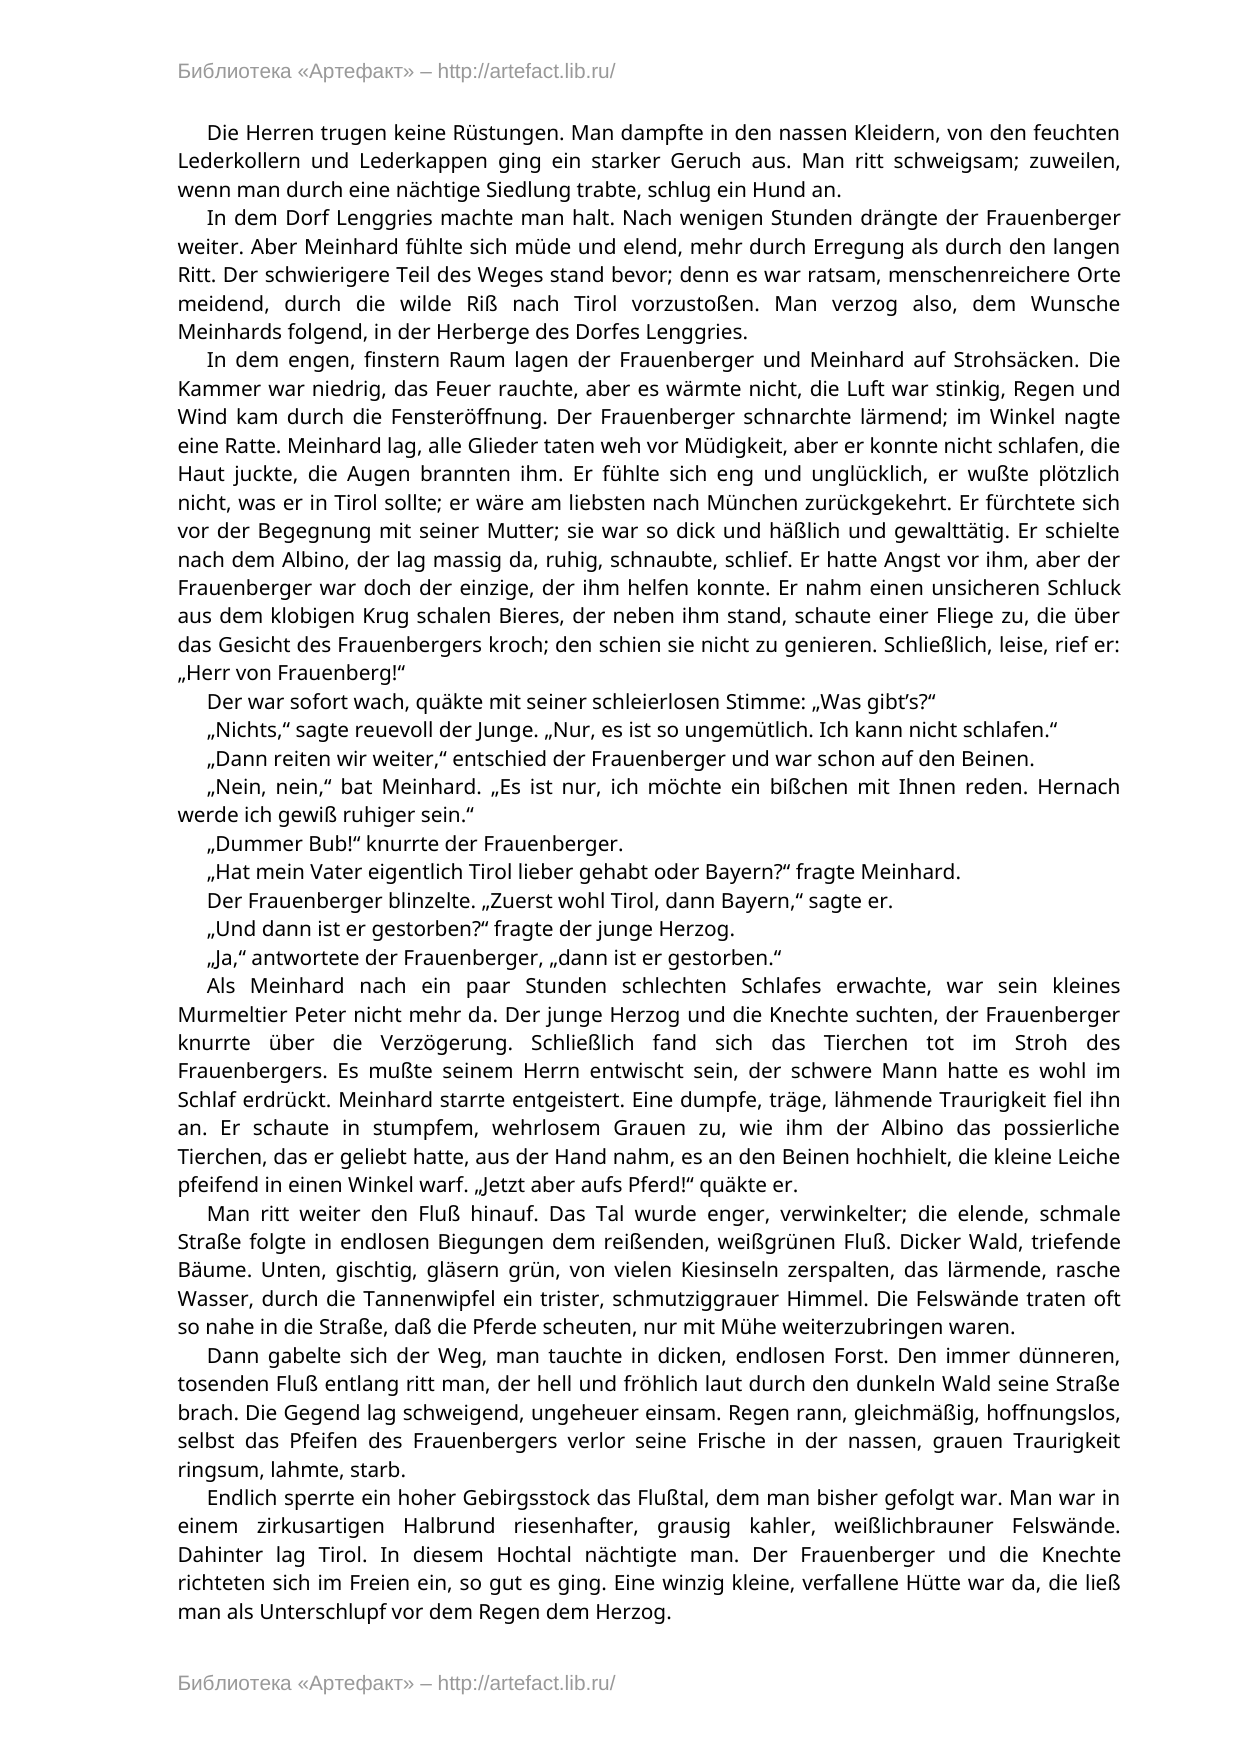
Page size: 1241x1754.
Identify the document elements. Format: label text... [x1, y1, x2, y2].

text Der war sofort wach, quäkte mit seiner schleierlosen Stimme: „Was gibt’s?“ [177, 687, 1122, 715]
text Man ritt weiter den Fluß hinauf. Das Tal wurde enger, verwinkelter; die elende, schmale Straße folgte in endlosen Biegungen dem reißenden, weißgrünen Fluß. Dicker Wald, triefende Bäume. Unten, gischtig, gläsern grün, von vielen Kiesinseln zerspalten, das lärmende, rasche Wasser, durch die Tannenwipfel ein trister, schmutziggrauer Himmel. Die Felswände traten oft so nahe in die Straße, daß die Pferde scheuten, nur mit Mühe weiterzubringen waren. [177, 1199, 1122, 1341]
text Die Herren trugen keine Rüstungen. Man dampfte in den nassen Kleidern, von den feuchten Lederkollern und Lederkappen ging ein starker Geruch aus. Man ritt schweigsam; zuweilen, wenn man durch eine nächtige Siedlung trabte, schlug ein Hund an. [177, 118, 1122, 203]
text Als Meinhard nach ein paar Stunden schlechten Schlafes erwachte, war sein kleines Murmeltier Peter nicht mehr da. Der junge Herzog und die Knechte suchten, der Frauenberger knurrte über die Verzögerung. Schließlich fand sich das Tierchen tot im Stroh des Frauenbergers. Es mußte seinem Herrn entwischt sein, der schwere Mann hatte es wohl im Schlaf erdrückt. Meinhard starrte entgeistert. Eine dumpfe, träge, lähmende Traurigkeit fiel ihn an. Er schaute in stumpfem, wehrlosem Grauen zu, wie ihm der Albino das possierliche Tierchen, das er geliebt hatte, aus der Hand nahm, es an den Beinen hochhielt, die kleine Leiche pfeifend in einen Winkel warf. „Jetzt aber aufs Pferd!“ quäkte er. [177, 971, 1122, 1199]
text Endlich sperrte ein hoher Gebirgsstock das Flußtal, dem man bisher gefolgt war. Man war in einem zirkusartigen Halbrund riesenhafter, grausig kahler, weißlichbrauner Felswände. Dahinter lag Tirol. In diesem Hochtal nächtigte man. Der Frauenberger und die Knechte richteten sich im Freien ein, so gut es ging. Eine winzig kleine, verfallene Hütte war da, die ließ man als Unterschlupf vor dem Regen dem Herzog. [177, 1483, 1122, 1625]
text In dem Dorf Lenggries machte man halt. Nach wenigen Stunden drängte der Frauenberger weiter. Aber Meinhard fühlte sich müde und elend, mehr durch Erregung als durch den langen Ritt. Der schwierigere Teil des Weges stand bevor; denn es war ratsam, menschenreichere Orte meidend, durch die wilde Riß nach Tirol vorzustoßen. Man verzog also, dem Wunsche Meinhards folgend, in der Herberge des Dorfes Lenggries. [177, 203, 1122, 346]
text „Nichts,“ sagte reuevoll der Junge. „Nur, es ist so ungemütlich. Ich kann nicht schlafen.“ [177, 715, 1122, 744]
text Der Frauenberger blinzelte. „Zuerst wohl Tirol, dann Bayern,“ sagte er. [177, 886, 1122, 914]
text „Hat mein Vater eigentlich Tirol lieber gehabt oder Bayern?“ fragte Meinhard. [177, 857, 1122, 886]
text In dem engen, finstern Raum lagen der Frauenberger und Meinhard auf Strohsäcken. Die Kammer war niedrig, das Feuer rauchte, aber es wärmte nicht, die Luft war stinkig, Regen und Wind kam durch die Fensteröffnung. Der Frauenberger schnarchte lärmend; im Winkel nagte eine Ratte. Meinhard lag, alle Glieder taten weh vor Müdigkeit, aber er konnte nicht schlafen, die Haut juckte, die Augen brannten ihm. Er fühlte sich eng und unglücklich, er wußte plötzlich nicht, was er in Tirol sollte; er wäre am liebsten nach München zurückgekehrt. Er fürchtete sich vor der Begegnung mit seiner Mutter; sie war so dick und häßlich und gewalttätig. Er schielte nach dem Albino, der lag massig da, ruhig, schnaubte, schlief. Er hatte Angst vor ihm, aber der Frauenberger war doch der einzige, der ihm helfen konnte. Er nahm einen unsicheren Schluck aus dem klobigen Krug schalen Bieres, der neben ihm stand, schaute einer Fliege zu, die über das Gesicht des Frauenbergers kroch; den schien sie nicht zu genieren. Schließlich, leise, rief er: „Herr von Frauenberg!“ [177, 346, 1122, 687]
text „Und dann ist er gestorben?“ fragte der junge Herzog. [177, 914, 1122, 943]
text „Nein, nein,“ bat Meinhard. „Es ist nur, ich möchte ein bißchen mit Ihnen reden. Hernach werde ich gewiß ruhiger sein.“ [177, 772, 1122, 829]
text Dann gabelte sich der Weg, man tauchte in dicken, endlosen Forst. Den immer dünneren, tosenden Fluß entlang ritt man, der hell und fröhlich laut durch den dunkeln Wald seine Straße brach. Die Gegend lag schweigend, ungeheuer einsam. Regen rann, gleichmäßig, hoffnungslos, selbst das Pfeifen des Frauenbergers verlor seine Frische in der nassen, grauen Traurigkeit ringsum, lahmte, starb. [177, 1341, 1122, 1483]
text „Dummer Bub!“ knurrte der Frauenberger. [177, 829, 1122, 857]
text „Ja,“ antwortete der Frauenberger, „dann ist er gestorben.“ [177, 943, 1122, 971]
text „Dann reiten wir weiter,“ entschied der Frauenberger und war schon auf den Beinen. [177, 744, 1122, 772]
